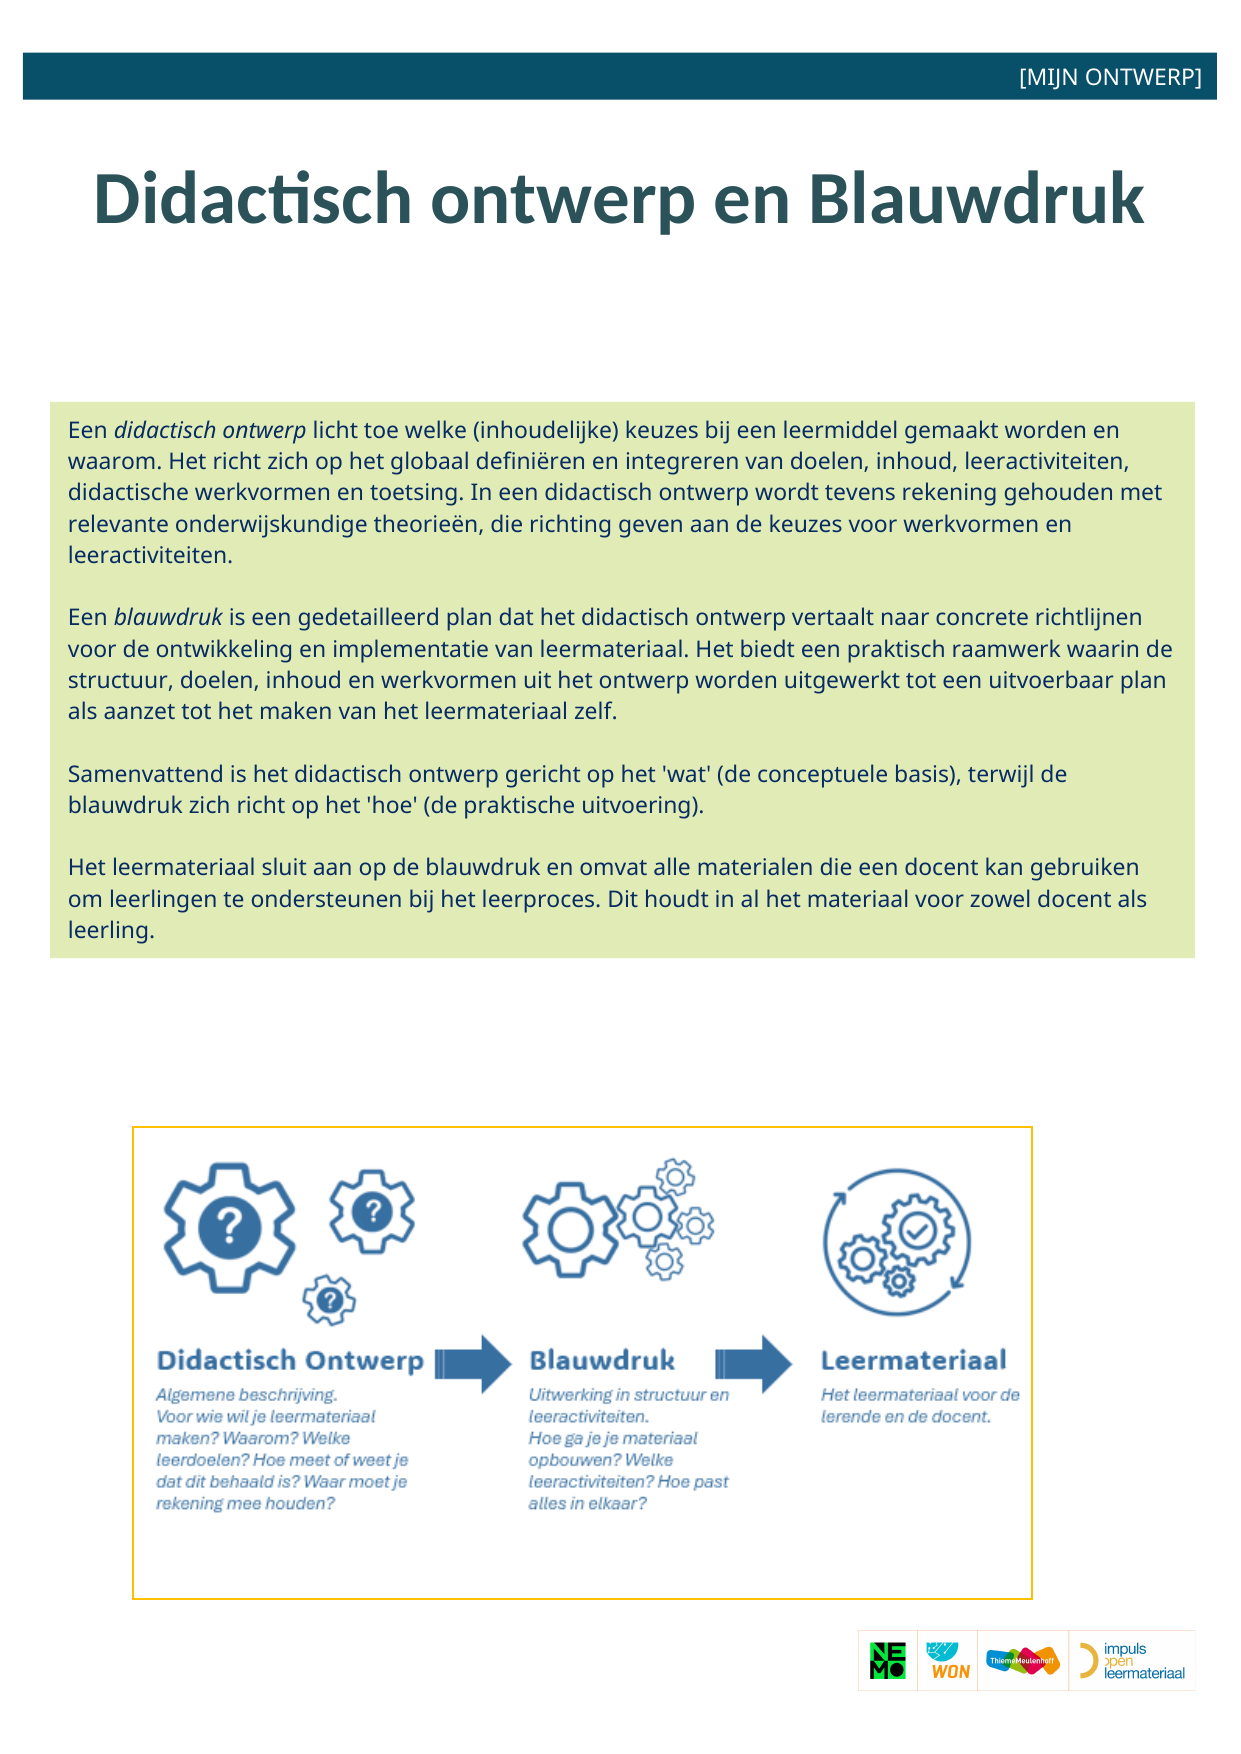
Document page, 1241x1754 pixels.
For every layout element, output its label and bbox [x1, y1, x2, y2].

picture [858, 1630, 1196, 1691]
